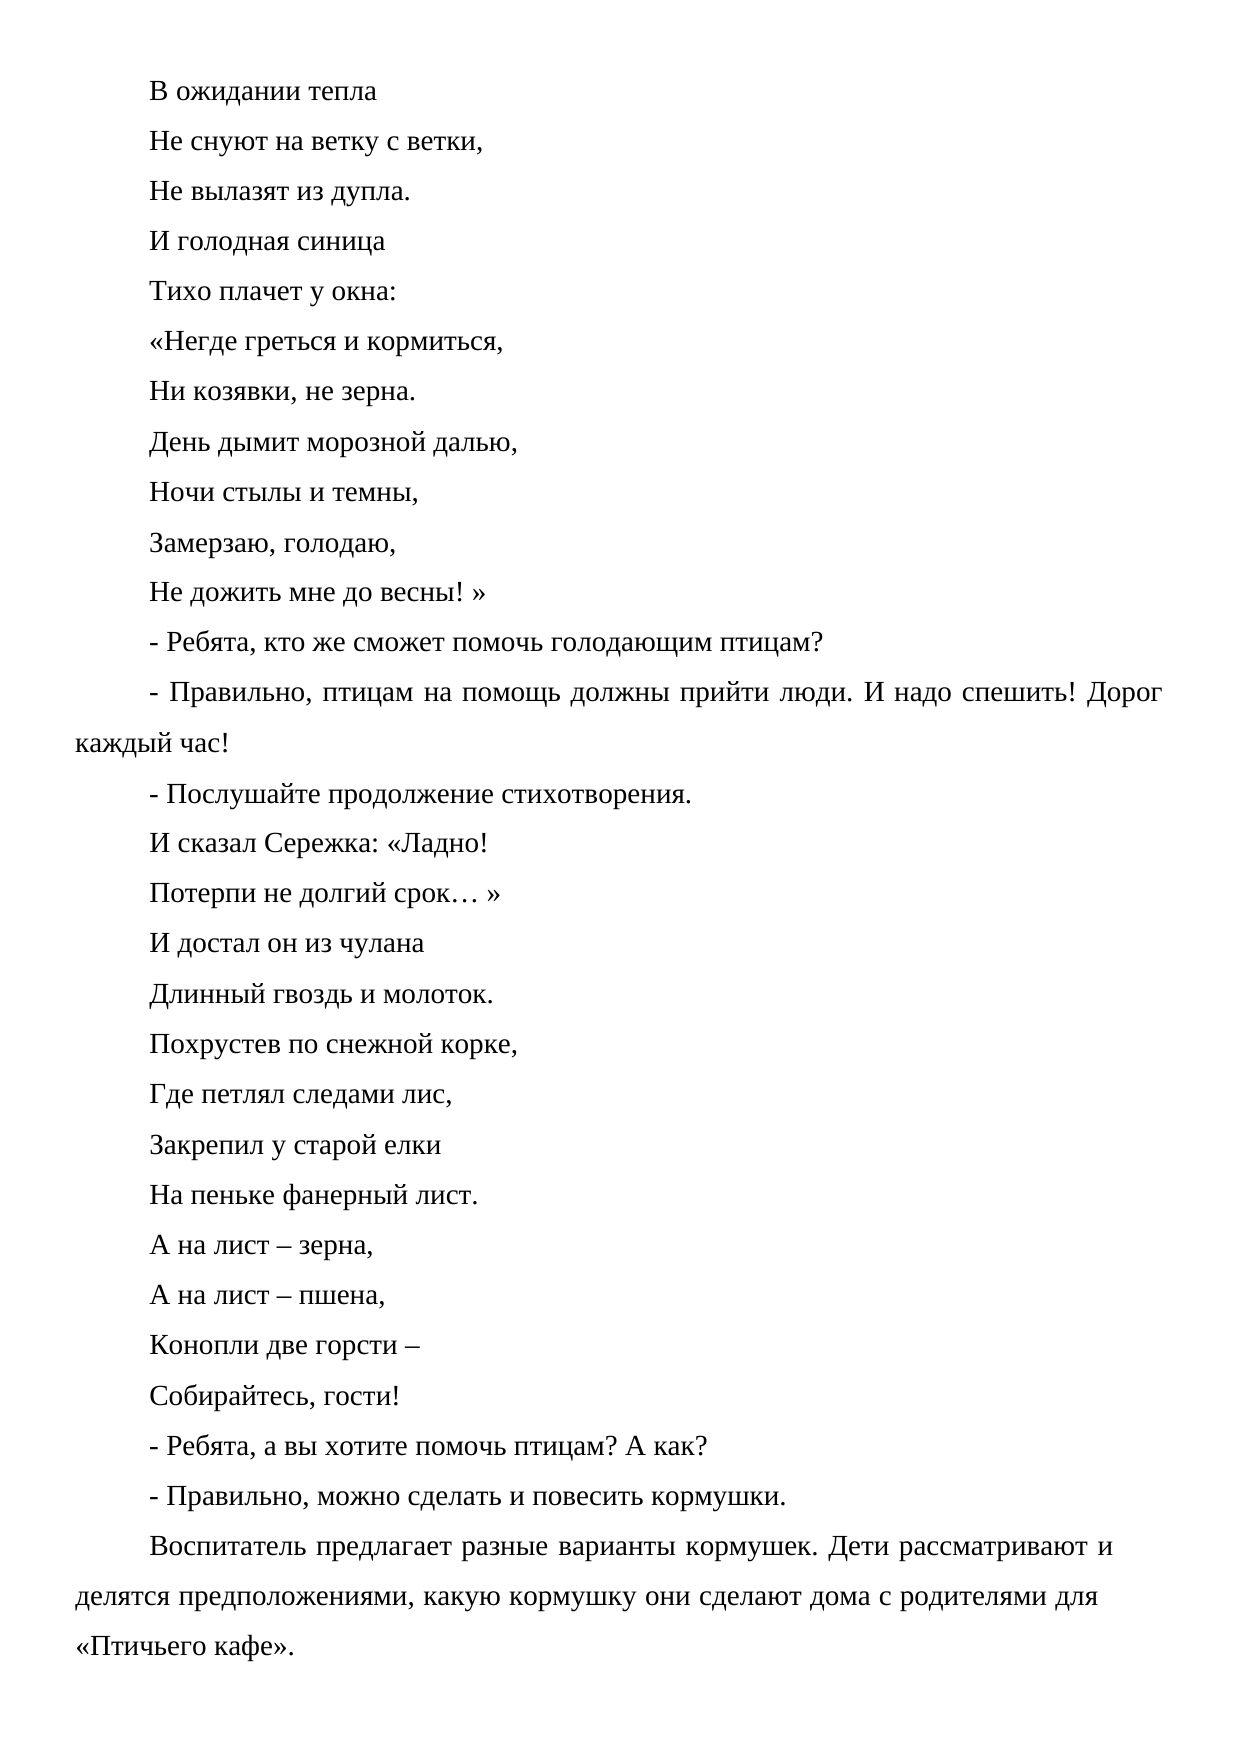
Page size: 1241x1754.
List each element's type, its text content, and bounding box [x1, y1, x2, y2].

text «Негде греться и кормиться, Ни козявки, не зерна. [149, 323, 506, 407]
text И голодная синица Тихо плачет у окна: [149, 223, 421, 306]
text Не снуют на ветку с ветки, Не вылазят из дупла. [149, 123, 485, 206]
list Правильно, можно сделать и повесить кормушки. [149, 1478, 1190, 1511]
list Послушайте продолжение стихотворения. И сказал Сережка: «Ладно! [149, 776, 692, 859]
list Правильно, птицам на помощь должны прийти люди. И надо спешить! Дорог каждый час! [75, 674, 1166, 759]
list Ребята, кто же сможет помочь голодающим птицам? [149, 624, 1190, 658]
text «Птичьего кафе». [75, 1628, 1190, 1662]
list Ребята, а вы хотите помочь птицам? А как? [149, 1428, 1190, 1461]
text В ожидании тепла [149, 73, 1190, 106]
text Не дожить мне до весны! » [149, 576, 1190, 608]
text А на лист – пшена, Конопли две горсти – Собирайтесь, гости! [149, 1277, 421, 1411]
text На пеньке фанерный лист. А на лист – зерна, [149, 1177, 479, 1260]
text Потерпи не долгий срок… » И достал он из чулана Длинный гвоздь и молоток. Похрустев по снежной корке, Где петлял следами лис, Закрепил у старой елки [149, 875, 520, 1160]
text День дымит морозной далью, Ночи стылы и темны, Замерзаю, голодаю, [149, 424, 520, 559]
text Воспитатель предлагает разные варианты кормушек. Дети рассматривают и делятся предположениями, какую кормушку они сделают дома с родителями для [75, 1528, 1190, 1612]
